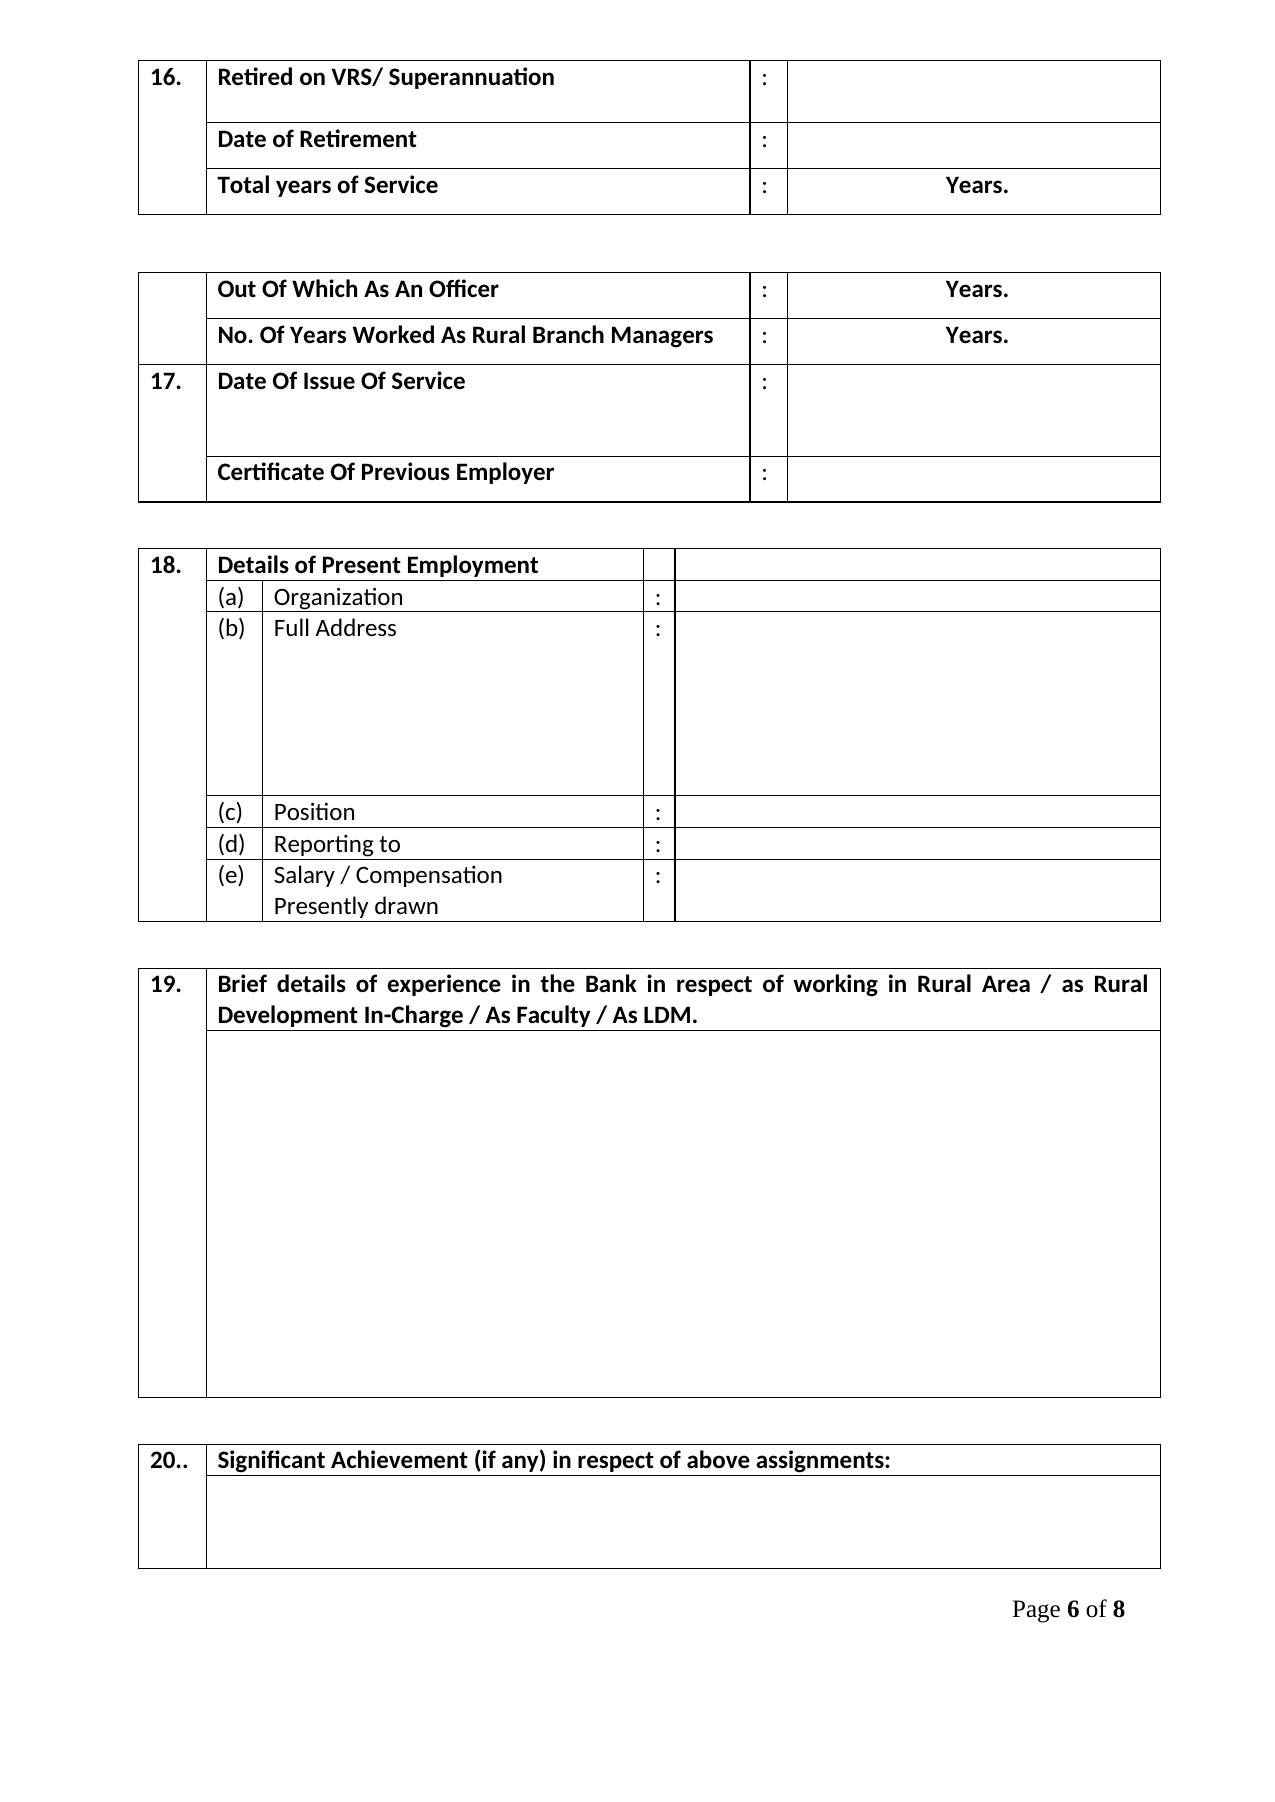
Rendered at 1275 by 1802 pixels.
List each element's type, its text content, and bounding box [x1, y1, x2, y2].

table_cell [676, 796, 1160, 827]
table_cell [676, 828, 1160, 858]
table_cell (a) [207, 581, 262, 611]
table_cell Certificate Of Previous Employer [207, 457, 749, 501]
table_header 18. [139, 549, 206, 921]
table_header [644, 549, 674, 580]
table_header 20.. [139, 1445, 206, 1568]
table_cell : [751, 457, 787, 501]
table_cell : [751, 365, 787, 456]
table_cell : [751, 123, 787, 168]
table_cell Years. [788, 169, 1160, 214]
table_header : [751, 61, 787, 122]
table_header Details of Present Employment [207, 549, 643, 580]
table_cell : [644, 796, 674, 827]
table_cell : [644, 581, 674, 611]
table_cell : [644, 860, 674, 921]
table_cell (e) [207, 860, 262, 921]
table_cell (c) [207, 796, 262, 827]
table_cell : [644, 612, 674, 795]
table_header Out Of Which As An Officer [207, 273, 749, 318]
table_header 19. [139, 969, 206, 1397]
table_cell (b) [207, 612, 262, 795]
table_cell [788, 123, 1160, 168]
table_header [139, 273, 206, 364]
table_cell : [751, 169, 787, 214]
table_cell Date Of Issue Of Service [207, 365, 749, 456]
table_cell [788, 457, 1160, 501]
table_header : [751, 273, 787, 318]
table_header Significant Achievement (if any) in respect of above assignments: [207, 1445, 1160, 1475]
table_cell Position [263, 796, 643, 827]
table_header Retired on VRS/ Superannuation [207, 61, 749, 122]
table_cell Total years of Service [207, 169, 749, 214]
table_cell 17. [139, 365, 206, 501]
table_cell [676, 581, 1160, 611]
table_cell [676, 860, 1160, 921]
table_header [788, 61, 1160, 122]
table_cell : [644, 828, 674, 858]
table_header Brief details of experience in the Bank in respect of working in Rural Area / as Rural Development In-Charge / As Faculty / As LDM. [207, 969, 1160, 1029]
table_cell Organization [263, 581, 643, 611]
table_cell Salary / Compensation Presently drawn [263, 860, 643, 921]
table_cell Date of Retirement [207, 123, 749, 168]
table_cell [207, 1031, 1160, 1397]
table_cell [207, 1476, 1160, 1568]
table_cell Reporting to [263, 828, 643, 858]
table_cell Full Address [263, 612, 643, 795]
table_cell No. Of Years Worked As Rural Branch Managers [207, 319, 749, 364]
table_cell : [751, 319, 787, 364]
table_cell Years. [788, 319, 1160, 364]
table_cell [788, 365, 1160, 456]
table_header [676, 549, 1160, 580]
table_cell (d) [207, 828, 262, 858]
table_header 16. [139, 61, 206, 214]
table_header Years. [788, 273, 1160, 318]
table_cell [676, 612, 1160, 795]
